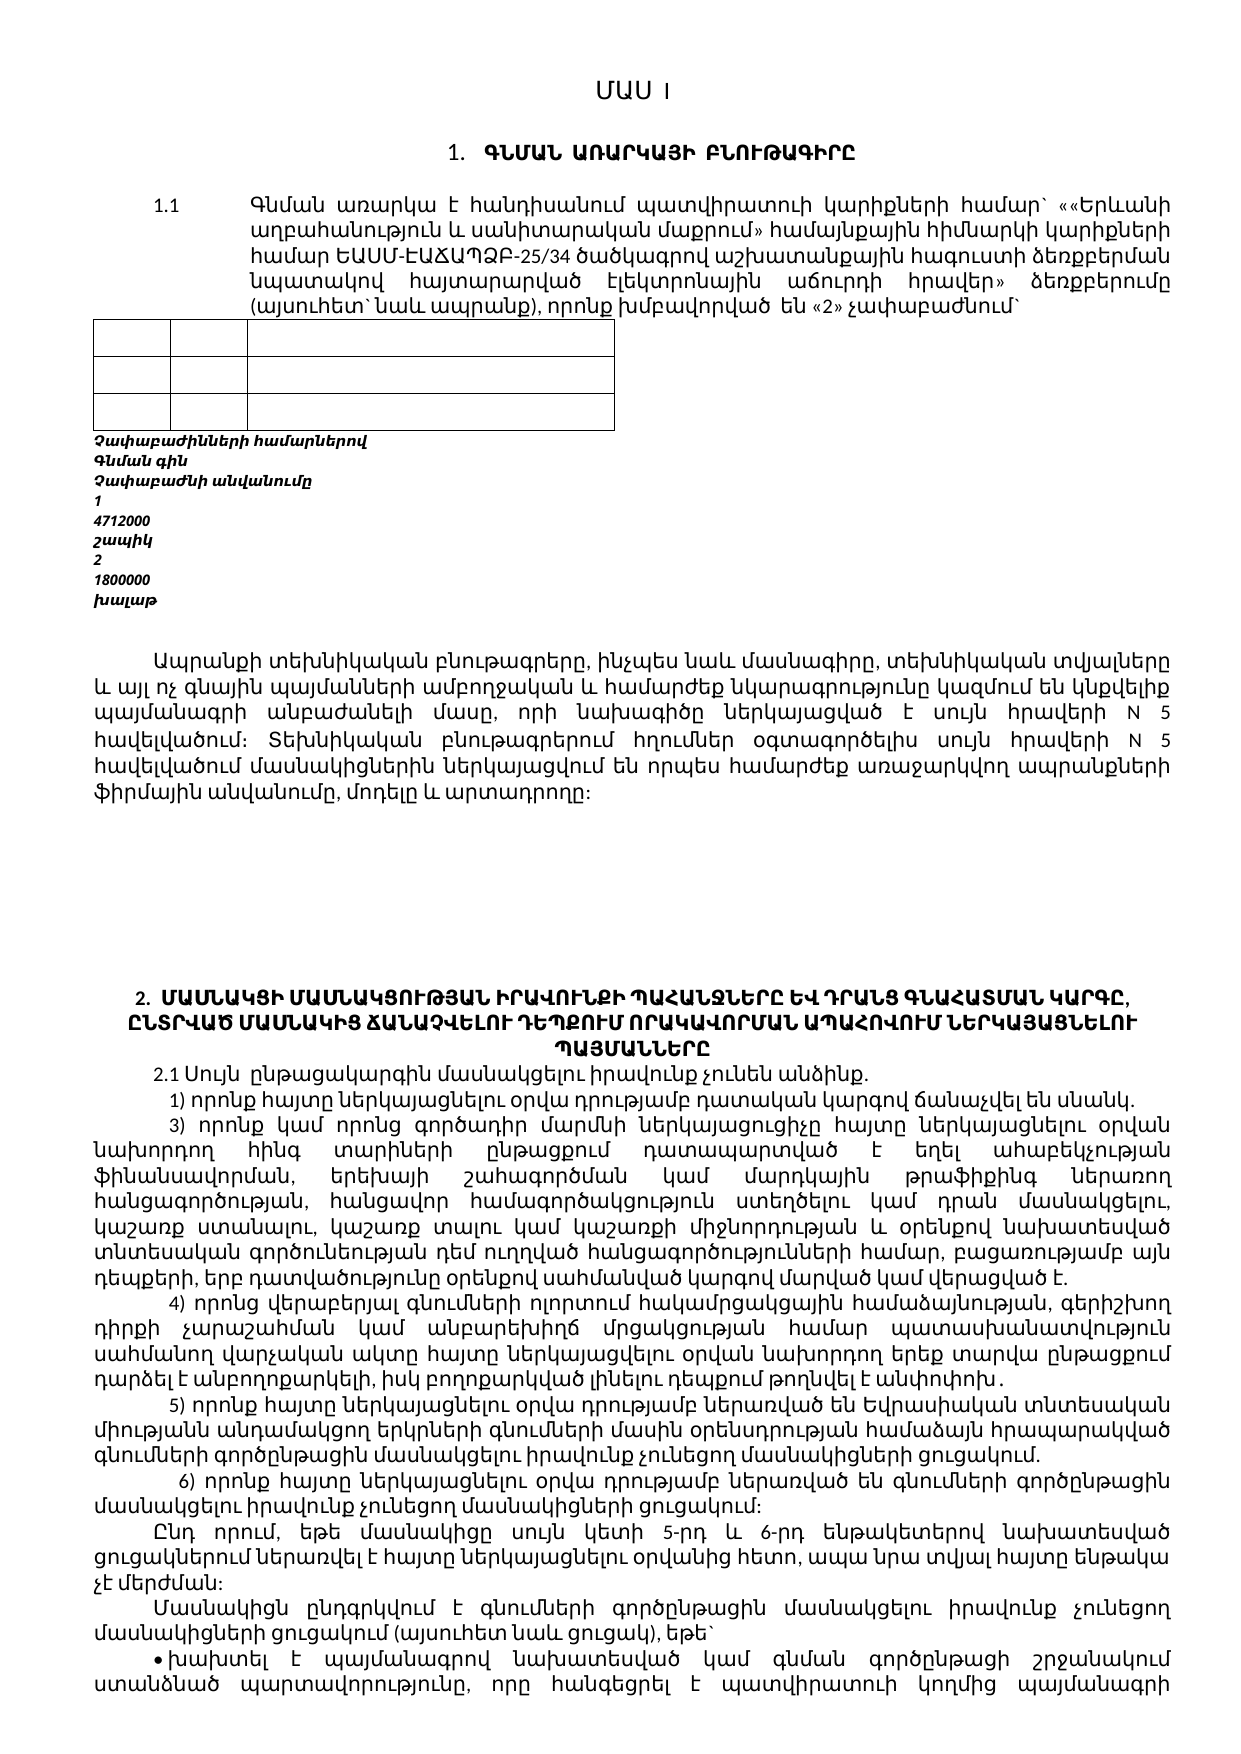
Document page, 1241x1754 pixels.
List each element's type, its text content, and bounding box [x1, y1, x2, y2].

text 1) որոնք հայտը ներկայացնելու օրվա դրությամբ դատական կարգով ճանաչվել են սնանկ. [94, 1087, 1171, 1112]
list ԳՆՄԱՆ ԱՌԱՐԿԱՅԻ ԲՆՈՒԹԱԳԻՐԸ [131, 136, 1171, 167]
text 3) որոնք կամ որոնց գործադիր մարմնի ներկայացուցիչը հայտը ներկայացնելու օրվան նախորդող հինգ տարիների ընթացքում դատապարտված է եղել ահաբեկչության ֆինանսավորման, երեխայի շահագործման կամ մարդկային թրաֆիքինգ ներառող հանցագործության, հանցավոր համագործակցություն ստեղծելու կամ դրան մասնակցելու, կաշառք ստանալու, կաշառք տալու կամ կաշառքի միջնորդության և օրենքով նախատեսված տնտեսական գործունեության դեմ ուղղված հանցագործությունների համար, բացառությամբ այն դեպքերի, երբ դատվածությունը օրենքով սահմանված կարգով մարված կամ վերացված է. [94, 1112, 1171, 1290]
text Ապրանքի տեխնիկական բնութագրերը, ինչպես նաև մասնագիրը, տեխնիկական տվյալները և այլ ոչ գնային պայմանների ամբողջական և համարժեք նկարագրությունը կազմում են կնքվելիք պայմանագրի անբաժանելի մասը, որի նախագիծը ներկայացված է սույն հրավերի N 5 հավելվածում։ Տեխնիկական բնութագրերում հղումներ օգտագործելիս սույն հրավերի N 5 հավելվածում մասնակիցներին ներկայացվում են որպես համարժեք առաջարկվող ապրանքների ֆիրմային անվանումը, մոդելը և արտադրողը: [94, 649, 1171, 804]
text 6) որոնք հայտը ներկայացնելու օրվա դրությամբ ներառված են գնումների գործընթացին մասնակցելու իրավունք չունեցող մասնակիցների ցուցակում: [94, 1468, 1171, 1519]
subtitle Գնման առարկա է հանդիսանում պատվիրատուի կարիքների համար` ««Երևանի աղբահանություն և սանիտարական մաքրում» համայնքային հիմնարկի կարիքների համար ԵԱՍՄ-ԷԱՃԱՊՁԲ-25/34 ծածկագրով աշխատանքային հագուստի ձեռքբերման նպատակով հայտարարված էլեկտրոնային աճուրդի հրավեր» ձեռքբերումը (այսուհետ` նաև ապրանք), որոնք խմբավորված են «2» չափաբաժնում` [153, 192, 1171, 319]
text Մասնակիցն ընդգրկվում է գնումների գործընթացին մասնակցելու իրավունք չունեցող մասնակիցների ցուցակում (այսուհետ նաև ցուցակ), եթե` [94, 1595, 1171, 1646]
text Ընդ որում, եթե մասնակիցը սույն կետի 5-րդ և 6-րդ ենթակետերով նախատեսված ցուցակներում ներառվել է հայտը ներկայացնելու օրվանից հետո, ապա նրա տվյալ հայտը ենթակա չէ մերժման: [94, 1519, 1171, 1595]
text 2.1 Սույն ընթացակարգին մասնակցելու իրավունք չունեն անձինք. [94, 1061, 1171, 1087]
text ՄԱՍ I [94, 75, 1171, 106]
text 2. ՄԱՍՆԱԿՑԻ ՄԱՍՆԱԿՑՈՒԹՅԱՆ ԻՐԱՎՈՒՆՔԻ ՊԱՀԱՆՋՆԵՐԸ ԵՎ ԴՐԱՆՑ ԳՆԱՀԱՏՄԱՆ ԿԱՐԳԸ, ԸՆՏՐՎԱԾ ՄԱՍՆԱԿԻՑ ՃԱՆԱՉՎԵԼՈՒ ԴԵՊՔՈՒՄ ՈՐԱԿԱՎՈՐՄԱՆ ԱՊԱՀՈՎՈՒՄ ՆԵՐԿԱՅԱՑՆԵԼՈՒ ՊԱՅՄԱՆՆԵՐԸ [94, 985, 1171, 1061]
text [94, 1646, 1171, 1697]
text 4) որոնց վերաբերյալ գնումների ոլորտում հակամրցակցային համաձայնության, գերիշխող դիրքի չարաշահման կամ անբարեխիղճ մրցակցության համար պատասխանատվություն սահմանող վարչական ակտը հայտը ներկայացվելու օրվան նախորդող երեք տարվա ընթացքում դարձել է անբողոքարկելի, իսկ բողոքարկված լինելու դեպքում թողնվել է անփոփոխ․ [94, 1290, 1171, 1392]
text 5) որոնք հայտը ներկայացնելու օրվա դրությամբ ներառված են Եվրասիական տնտեսական միությանն անդամակցող երկրների գնումների մասին օրենսդրության համաձայն հրապարակված գնումների գործընթացին մասնակցելու իրավունք չունեցող մասնակիցների ցուցակում. [94, 1392, 1171, 1468]
